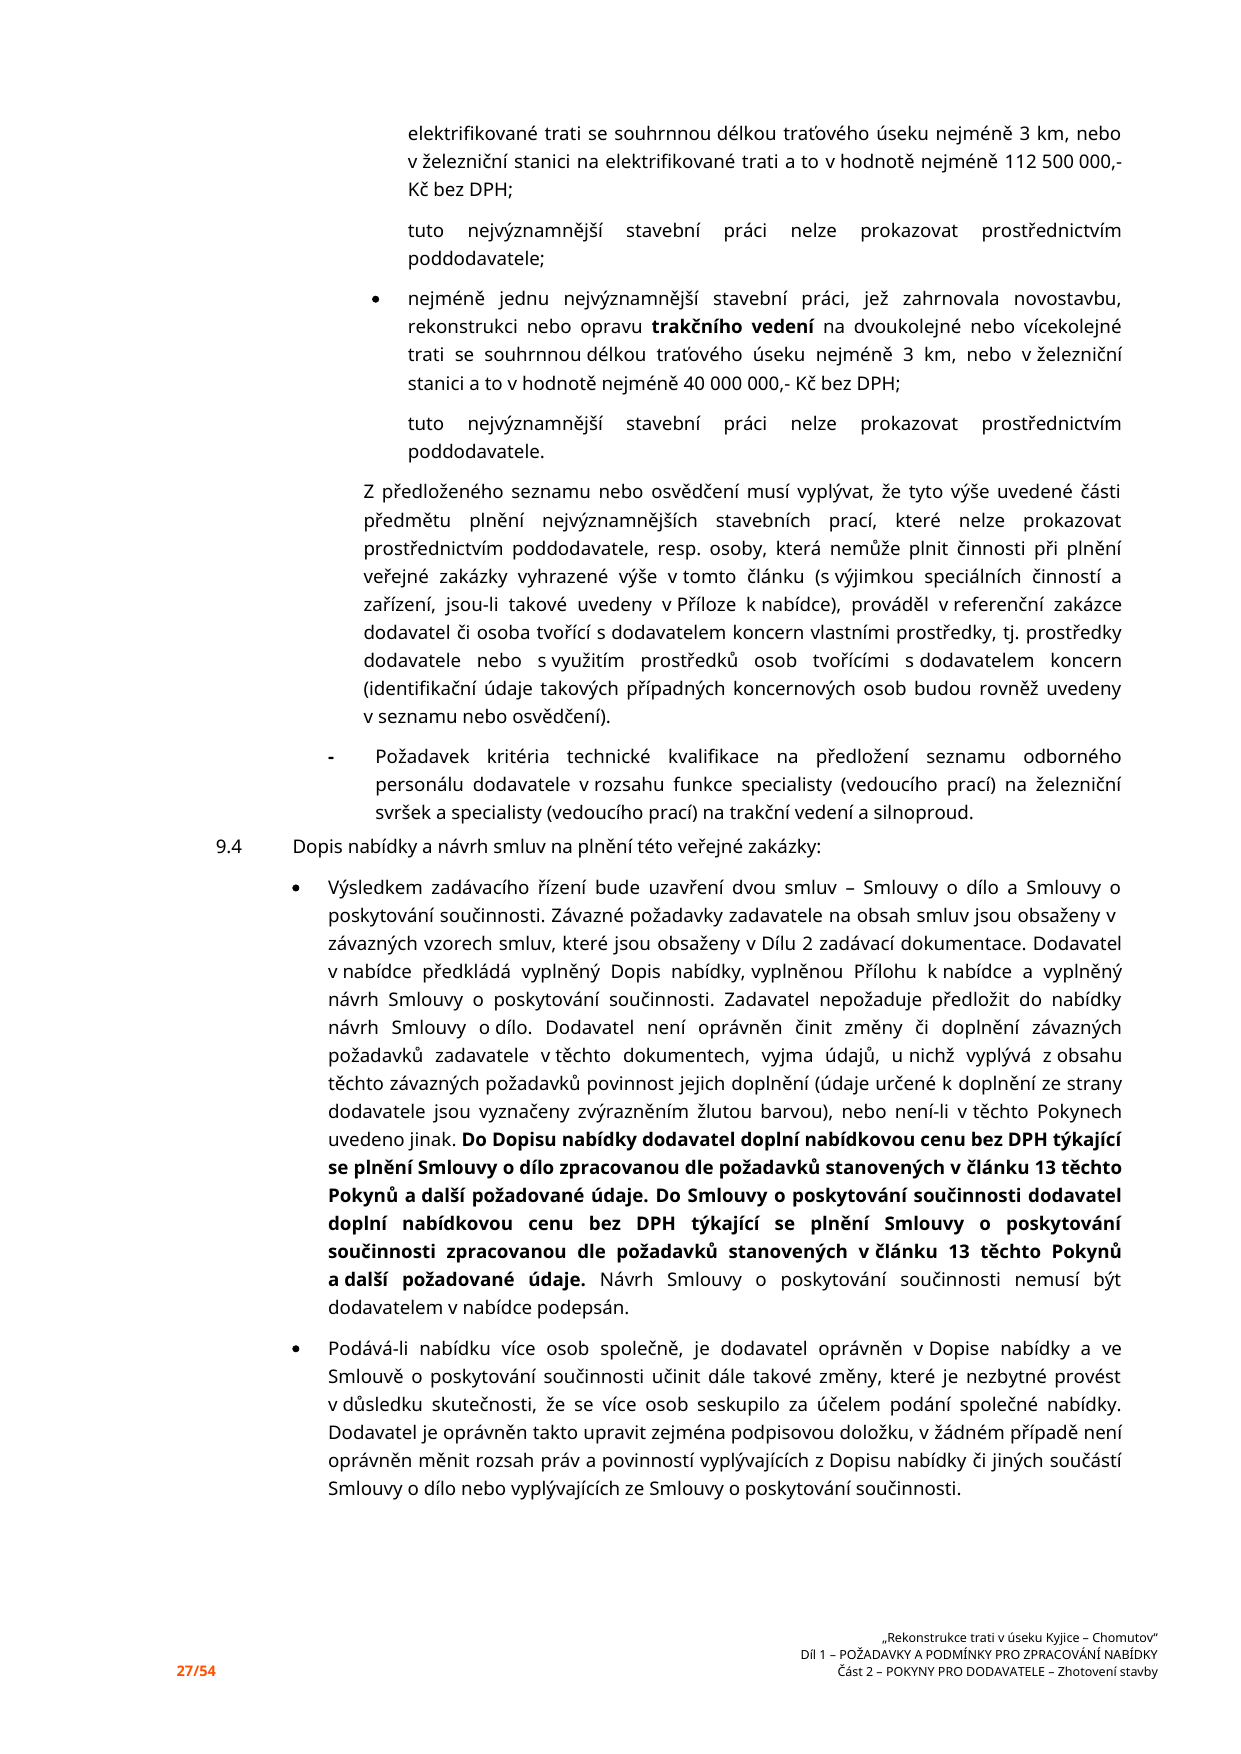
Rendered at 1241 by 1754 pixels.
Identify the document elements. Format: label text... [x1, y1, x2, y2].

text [372, 121, 1122, 202]
text Podává-li nabídku více osob společně, je dodavatel oprávněn v Dopise nabídky a ve Smlouvě o poskytování součinnosti učinit dále takové změny, které je nezbytné provést v důsledku skutečnosti, že se více osob seskupilo za účelem podání společné nabídky. Dodavatel je oprávněn takto upravit zejména podpisovou doložku, v žádném případě není oprávněn měnit rozsah práv a povinností vyplývajících z Dopisu nabídky či jiných součástí Smlouvy o dílo nebo vyplývajících ze Smlouvy o poskytování součinnosti. [292, 1335, 1122, 1501]
text Z předloženého seznamu nebo osvědčení musí vyplývat, že tyto výše uvedené části předmětu plnění nejvýznamnějších stavebních prací, které nelze prokazovat prostřednictvím poddodavatele, resp. osoby, která nemůže plnit činnosti při plnění veřejné zakázky vyhrazené výše v tomto článku (s výjimkou speciálních činností a zařízení, jsou-li takové uvedeny v Příloze k nabídce), prováděl v referenční zakázce dodavatel či osoba tvořící s dodavatelem koncern vlastními prostředky, tj. prostředky dodavatele nebo s využitím prostředků osob tvořícími s dodavatelem koncern (identifikační údaje takových případných koncernových osob budou rovněž uvedeny v seznamu nebo osvědčení). [363, 479, 1122, 728]
text tuto nejvýznamnější stavební práci nelze prokazovat prostřednictvím poddodavatele; [408, 217, 1122, 271]
text Požadavek kritéria technické kvalifikace na předložení seznamu odborného personálu dodavatele v rozsahu funkce specialisty (vedoucího prací) na železniční svršek a specialisty (vedoucího prací) na trakční vedení a silnoproud. [328, 743, 1122, 825]
text nejméně jednu nejvýznamnější stavební práci, jež zahrnovala novostavbu, rekonstrukci nebo opravu trakčního vedení na dvoukolejné nebo vícekolejné trati se souhrnnou délkou traťového úseku nejméně 3 km, nebo v železniční stanici a to v hodnotě nejméně 40 000 000,- Kč bez DPH; [372, 286, 1122, 395]
text Dopis nabídky a návrh smluv na plnění této veřejné zakázky: [216, 834, 1122, 859]
text Výsledkem zadávacího řízení bude uzavření dvou smluv – Smlouvy o dílo a Smlouvy o poskytování součinnosti. Závazné požadavky zadavatele na obsah smluv jsou obsaženy v závazných vzorech smluv, které jsou obsaženy v Dílu 2 zadávací dokumentace. Dodavatel v nabídce předkládá vyplněný Dopis nabídky, vyplněnou Přílohu k nabídce a vyplněný návrh Smlouvy o poskytování součinnosti. Zadavatel nepožaduje předložit do nabídky návrh Smlouvy o dílo. Dodavatel není oprávněn činit změny či doplnění závazných požadavků zadavatele v těchto dokumentech, vyjma údajů, u nichž vyplývá z obsahu těchto závazných požadavků povinnost jejich doplnění (údaje určené k doplnění ze strany dodavatele jsou vyznačeny zvýrazněním žlutou barvou), nebo není-li v těchto Pokynech uvedeno jinak. Do Dopisu nabídky dodavatel doplní nabídkovou cenu bez DPH týkající se plnění Smlouvy o dílo zpracovanou dle požadavků stanovených v článku 13 těchto Pokynů a další požadované údaje. Do Smlouvy o poskytování součinnosti dodavatel doplní nabídkovou cenu bez DPH týkající se plnění Smlouvy o poskytování součinnosti zpracovanou dle požadavků stanovených v článku 13 těchto Pokynů a další požadované údaje. Návrh Smlouvy o poskytování součinnosti nemusí být dodavatelem v nabídce podepsán. [292, 874, 1122, 1320]
text tuto nejvýznamnější stavební práci nelze prokazovat prostřednictvím poddodavatele. [408, 410, 1122, 464]
